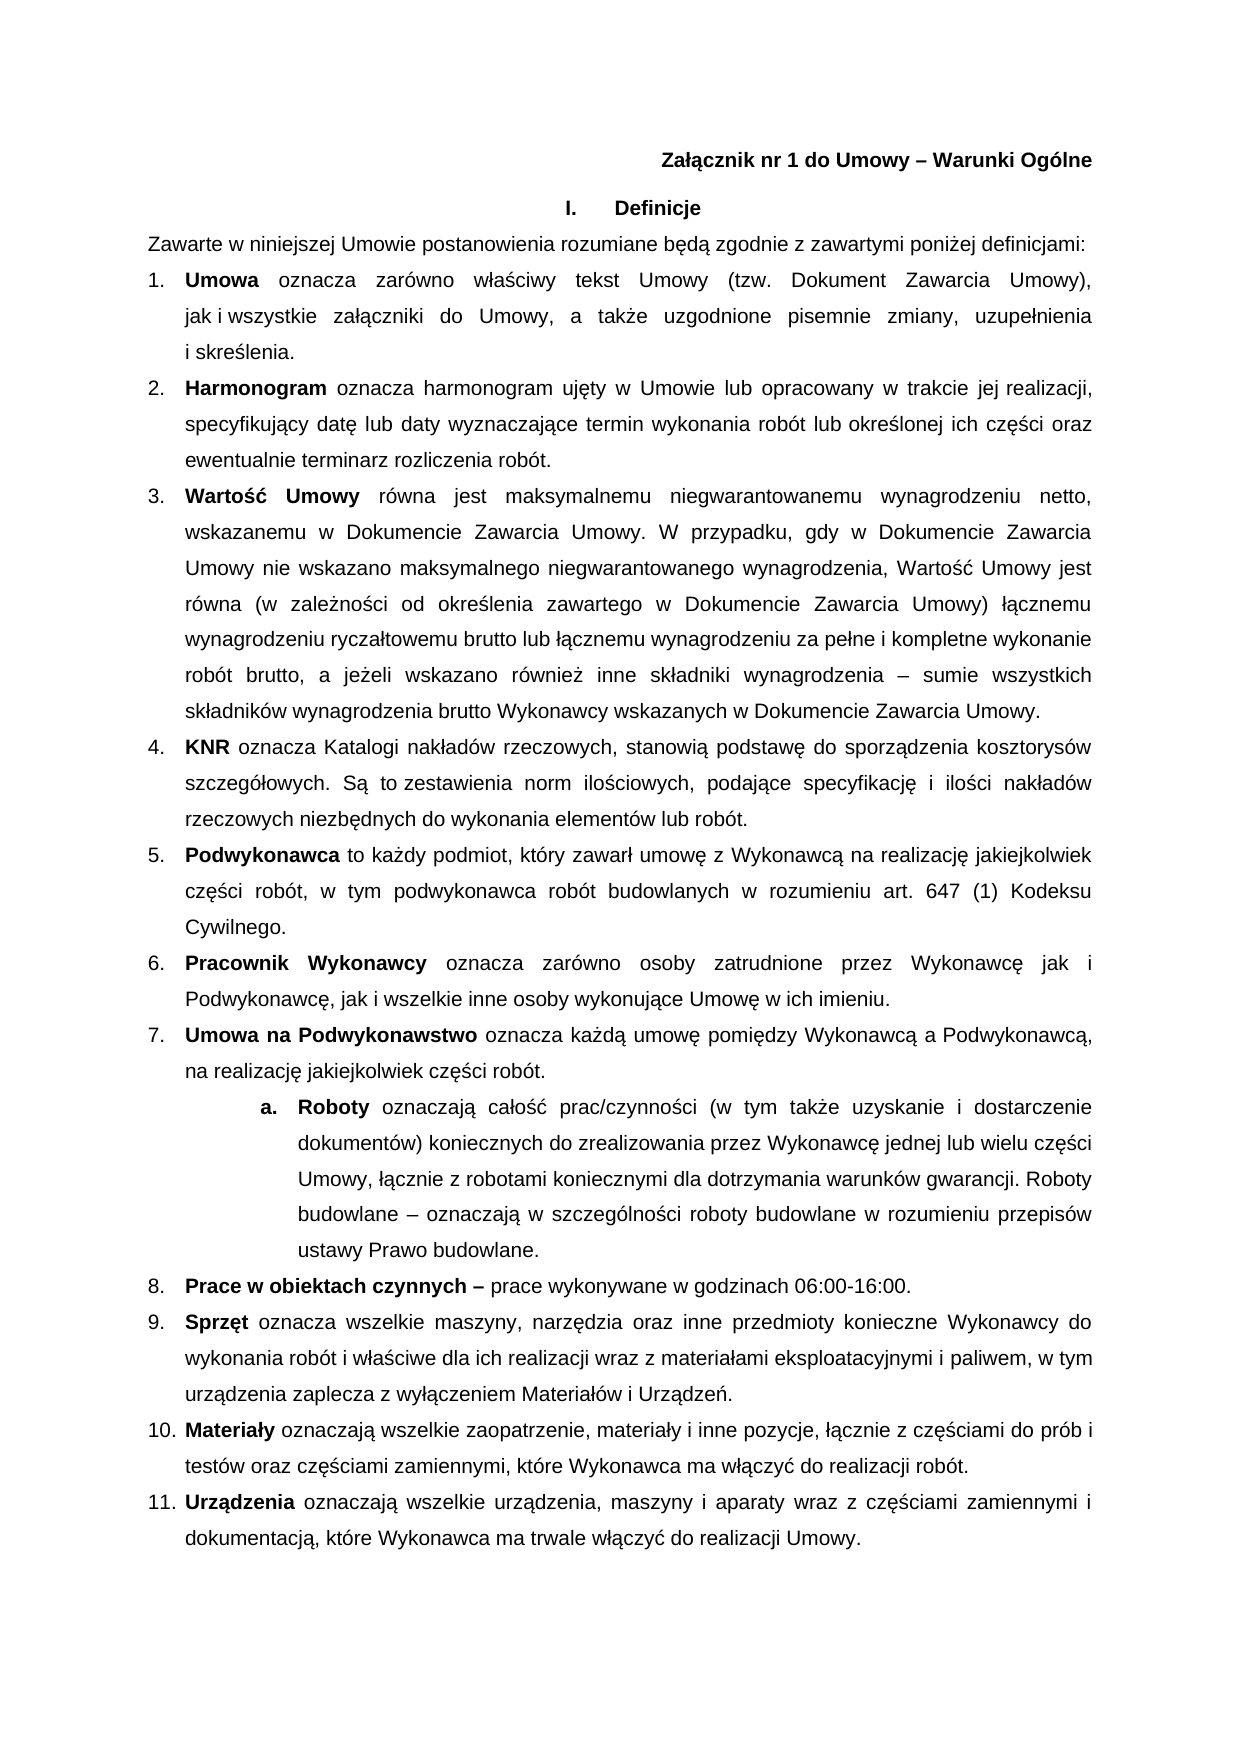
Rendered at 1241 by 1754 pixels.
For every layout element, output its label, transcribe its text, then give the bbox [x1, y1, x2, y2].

list Sprzęt oznacza wszelkie maszyny, narzędzia oraz inne przedmioty konieczne Wykonawcy do wykonania robót i właściwe dla ich realizacji wraz z materiałami eksploatacyjnymi i paliwem, w tym urządzenia zaplecza z wyłączeniem Materiałów i Urządzeń. [148, 1310, 1093, 1406]
list Umowa na Podwykonawstwo oznacza każdą umowę pomiędzy Wykonawcą a Podwykonawcą, na realizację jakiejkolwiek części robót. [148, 1023, 1093, 1082]
list Pracownik Wykonawcy oznacza zarówno osoby zatrudnione przez Wykonawcę jak i Podwykonawcę, jak i wszelkie inne osoby wykonujące Umowę w ich imieniu. [148, 951, 1093, 1011]
list Podwykonawca to każdy podmiot, który zawarł umowę z Wykonawcą na realizację jakiejkolwiek części robót, w tym podwykonawca robót budowlanych w rozumieniu art. 647 (1) Kodeksu Cywilnego. [148, 843, 1093, 939]
list KNR oznacza Katalogi nakładów rzeczowych, stanowią podstawę do sporządzenia kosztorysów szczegółowych. Są to zestawienia norm ilościowych, podające specyfikację i ilości nakładów rzeczowych niezbędnych do wykonania elementów lub robót. [148, 735, 1093, 831]
list Materiały oznaczają wszelkie zaopatrzenie, materiały i inne pozycje, łącznie z częściami do prób i testów oraz częściami zamiennymi, które Wykonawca ma włączyć do realizacji robót. [148, 1418, 1093, 1478]
list Załącznik nr 1 do Umowy – Warunki Ogólne [148, 148, 1093, 172]
list Wartość Umowy równa jest maksymalnemu niegwarantowanemu wynagrodzeniu netto, wskazanemu w Dokumencie Zawarcia Umowy. W przypadku, gdy w Dokumencie Zawarcia Umowy nie wskazano maksymalnego niegwarantowanego wynagrodzenia, Wartość Umowy jest równa (w zależności od określenia zawartego w Dokumencie Zawarcia Umowy) łącznemu wynagrodzeniu ryczałtowemu brutto lub łącznemu wynagrodzeniu za pełne i kompletne wykonanie robót brutto, a jeżeli wskazano również inne składniki wynagrodzenia – sumie wszystkich składników wynagrodzenia brutto Wykonawcy wskazanych w Dokumencie Zawarcia Umowy. [148, 483, 1093, 723]
list Roboty oznaczają całość prac/czynności (w tym także uzyskanie i dostarczenie dokumentów) koniecznych do zrealizowania przez Wykonawcę jednej lub wielu części Umowy, łącznie z robotami koniecznymi dla dotrzymania warunków gwarancji. Roboty budowlane – oznaczają w szczególności roboty budowlane w rozumieniu przepisów ustawy Prawo budowlane. [260, 1094, 1093, 1262]
list Zawarte w niniejszej Umowie postanowienia rozumiane będą zgodnie z zawartymi poniżej definicjami: [148, 232, 1093, 256]
list Definicje [185, 196, 1093, 220]
list Urządzenia oznaczają wszelkie urządzenia, maszyny i aparaty wraz z częściami zamiennymi i dokumentacją, które Wykonawca ma trwale włączyć do realizacji Umowy. [148, 1490, 1093, 1550]
list Harmonogram oznacza harmonogram ujęty w Umowie lub opracowany w trakcie jej realizacji, specyfikujący datę lub daty wyznaczające termin wykonania robót lub określonej ich części oraz ewentualnie terminarz rozliczenia robót. [148, 376, 1093, 472]
list Umowa oznacza zarówno właściwy tekst Umowy (tzw. Dokument Zawarcia Umowy), jak i wszystkie załączniki do Umowy, a także uzgodnione pisemnie zmiany, uzupełnienia i skreślenia. [148, 268, 1093, 364]
list Prace w obiektach czynnych – prace wykonywane w godzinach 06:00-16:00. [148, 1274, 1093, 1298]
